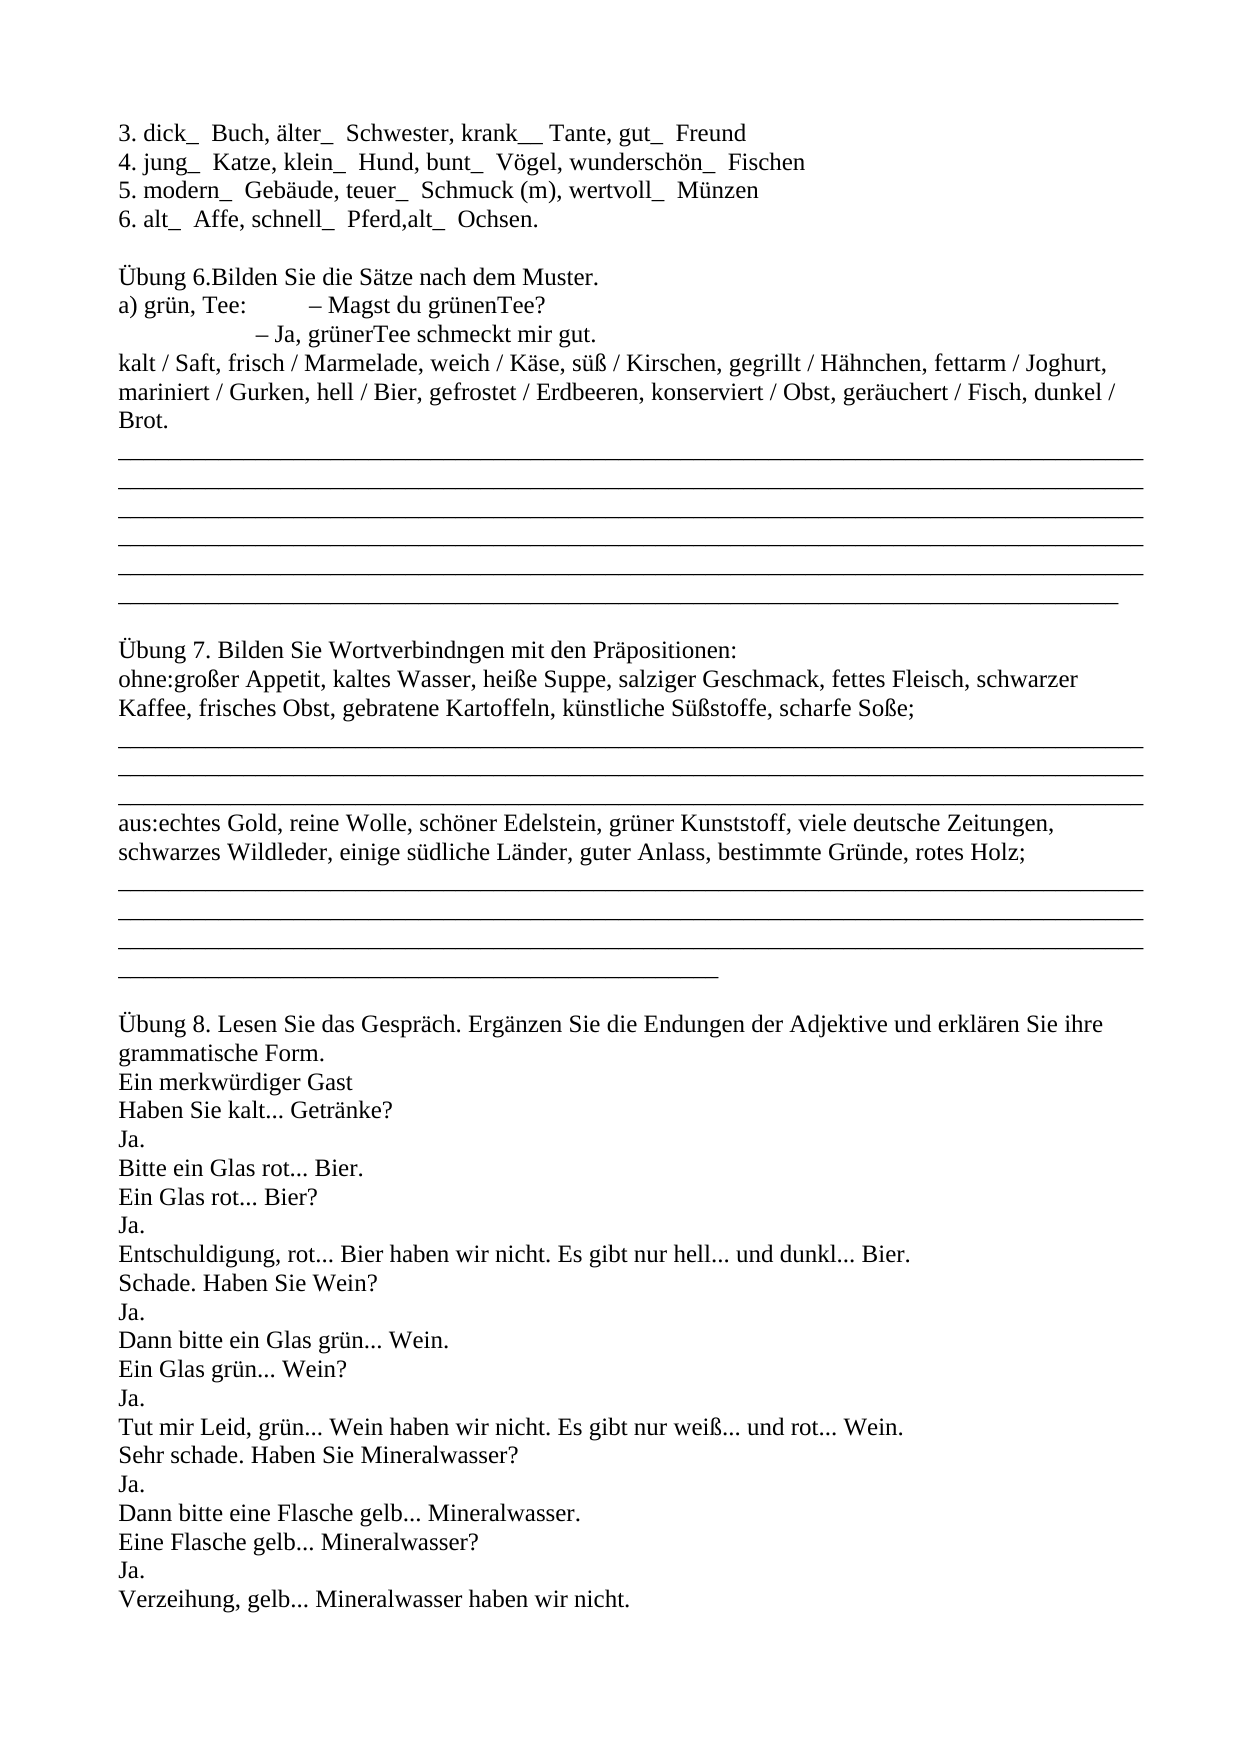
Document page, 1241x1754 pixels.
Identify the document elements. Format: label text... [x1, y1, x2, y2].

text Eine Flasche gelb... Mineralwasser? [118, 1527, 1152, 1556]
text aus:echtes Gold, reine Wolle, schöner Edelstein, grüner Kunststoff, viele deutsche Zeitungen, schwarzes Wildleder, einige südliche Länder, guter Anlass, bestimmte Gründe, rotes Holz; [118, 808, 1152, 866]
text kalt / Saft, frisch / Marmelade, weich / Käse, süß / Kirschen, gegrillt / Hähnchen, fettarm / Joghurt, mariniert / Gurken, hell / Bier, gefrostet / Erdbeeren, konserviert / Obst, geräuchert / Fisch, dunkel / Brot. [118, 348, 1152, 434]
text Ja. [118, 1556, 1152, 1584]
text Ja. [118, 1469, 1152, 1498]
text Ein Glas grün... Wein? [118, 1354, 1152, 1383]
text Ja. [118, 1211, 1152, 1239]
text a) grün, Tee: – Magst du grünenTee? [118, 291, 1152, 319]
text Ein Glas rot... Bier? [118, 1182, 1152, 1211]
text 5. modern_ Gebäude, teuer_ Schmuck (m), wertvoll_ Münzen [118, 176, 1152, 204]
text 3. dick_ Buch, älter_ Schwester, krank__ Tante, gut_ Freund [118, 118, 1152, 147]
text Sehr schade. Haben Sie Mineralwasser? [118, 1441, 1152, 1469]
text Ja. [118, 1297, 1152, 1326]
text Haben Sie kalt... Getränke? [118, 1096, 1152, 1124]
text Entschuldigung, rot... Bier haben wir nicht. Es gibt nur hell... und dunkl... Bier. [118, 1239, 1152, 1268]
text Übung 7. Bilden Sie Wortverbindngen mit den Präpositionen: [118, 636, 1152, 664]
text 4. jung_ Katze, klein_ Hund, bunt_ Vögel, wunderschön_ Fischen [118, 147, 1152, 176]
text Bitte ein Glas rot... Bier. [118, 1153, 1152, 1182]
text Verzeihung, gelb... Mineralwasser haben wir nicht. [118, 1584, 1152, 1613]
text __________________________________________________________________________________________________________________________________________________________________________________________________________________________________________________________________________________________________________________________________________________________________________________________________________________________________________________________________________________________________________ [118, 434, 1152, 607]
text Ja. [118, 1124, 1152, 1153]
text – Ja, grünerTee schmeckt mir gut. [118, 319, 1152, 348]
text Dann bitte eine Flasche gelb... Mineralwasser. [118, 1498, 1152, 1527]
text ohne:großer Appetit, kaltes Wasser, heiße Suppe, salziger Geschmack, fettes Fleisch, schwarzer Kaffee, frisches Obst, gebratene Kartoffeln, künstliche Süßstoffe, scharfe Soße; [118, 664, 1152, 722]
text Ja. [118, 1383, 1152, 1412]
text 6. alt_ Affe, schnell_ Pferd,alt_ Ochsen. [118, 204, 1152, 233]
text ______________________________________________________________________________________________________________________________________________________________________________________________________________________________________________________________________________________________________ [118, 866, 1152, 981]
text ______________________________________________________________________________________________________________________________________________________________________________________________________________________________________________________ [118, 722, 1152, 808]
text Tut mir Leid, grün... Wein haben wir nicht. Es gibt nur weiß... und rot... Wein. [118, 1412, 1152, 1441]
text Schade. Haben Sie Wein? [118, 1268, 1152, 1297]
text Übung 6.Bilden Sie die Sätze nach dem Muster. [118, 262, 1152, 291]
text Übung 8. Lesen Sie das Gespräch. Ergänzen Sie die Endungen der Adjektive und erklären Sie ihre grammatische Form. [118, 1009, 1152, 1067]
text Dann bitte ein Glas grün... Wein. [118, 1326, 1152, 1354]
text Ein merkwürdiger Gast [118, 1067, 1152, 1096]
